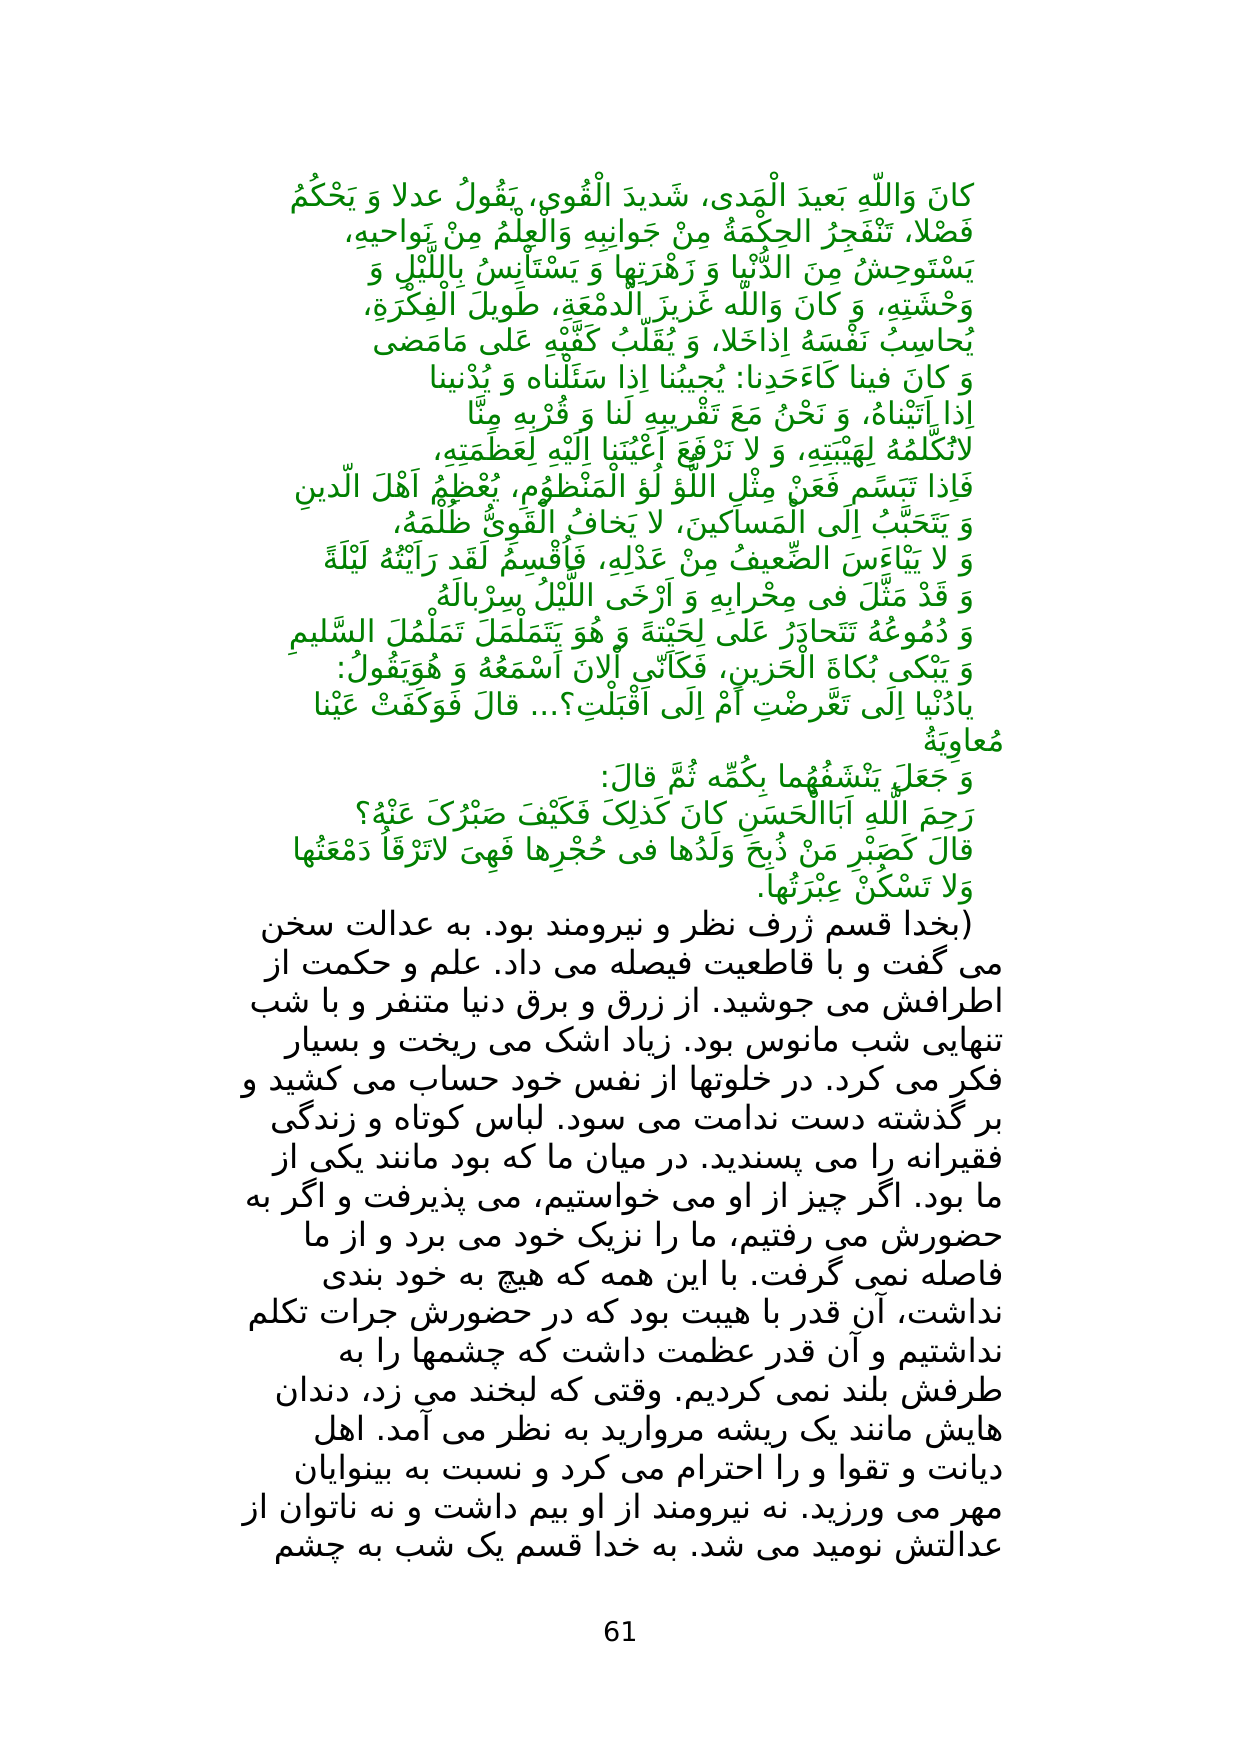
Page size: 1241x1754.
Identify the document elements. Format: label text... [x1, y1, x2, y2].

text وَ جَعَلَ یَنْشَفُهُما بِکُمِّه ثُمَّ قالَ: [236, 759, 1004, 795]
text فَاِذا تَبَسًم فَعَنْ مِثْلِ اللُّؤ لُؤ الْمَنْظوُمِ، یُعْظِمُ اَهْلَ الّدینِ [236, 468, 1004, 504]
text یُحاسِبُ نَفْسَهُ اِذاخَلا، وَ یُقَلّبُ کَفَّیْهِ عَلی مَامَضی [236, 323, 1004, 359]
text وَ یَبْکی بُکاةَ الْحَزینِ، فَکَاَنّی اْلانَ اَسْمَعُهُ وَ هُوَیَقُولُ: [236, 650, 1004, 686]
text اِذا اَتَیْناهُ، وَ نَحْنُ مَعَ تَقْریبِهِ لَنا وَ قُرْبِهِ مِنَّا [236, 395, 1004, 432]
text وَ کانَ فینا کَاءَحَدِنا: یُجیبُنا اِذا سَئَلْناه وَ یُدْنینا [236, 359, 1004, 395]
text وَ لا یَیْاءَسَ الضِّعیفُ مِنْ عَدْلِهِ، فَاُقْسِمُ لَقَد رَاَیْتُهُ لَیْلَةً [236, 541, 1004, 577]
text یادُنْیا اِلَی تَعَّرضْتِ اَمْ اِلَی اَقْبَلْتِ؟... قالَ فَوَکَفَتْ عَیْنا مُعاوِیَةُ [236, 686, 1004, 759]
text قالَ کَصَبْرِ مَنْ ذُبِحَ وَلَدُها فی حُجْرِها فَهِیَ لاتَرْقَاُ دَمْعَتُها [236, 832, 1004, 868]
text یَسْتَوحِشُ مِنَ الدُّنْیا وَ زَهْرَتِها وَ یَسْتَاْنِسُ بِاللَّیْلِ وَ [236, 250, 1004, 286]
text وَحْشَتِهِ، وَ کانَ وَاللّه غَزیزَ الَّدمْعَةِ، طَویلَ الْفِکْرَةِ، [236, 286, 1004, 323]
text رَحِمَ الَّلهِ اَبَاالْحَسَنِ کانَ کَذلِکَ فَکَیْفَ صَبْرُکَ عَنْهُ؟ [236, 795, 1004, 832]
text فَصْلا، تَنْفَجِرُ الحِکْمَةُ مِنْ جَوانِبِهِ وَالْعِلْمُ مِنْ نَواحیهِ، [236, 213, 1004, 250]
text وَ دُمُوعُهُ تَتَحادَرُ عَلی لِحَیْتهً وَ هُوَ یَتَمَلْمَلَ تَمَلْمُلَ السَّلیمِ [236, 613, 1004, 650]
text وَلا تَسْکُنْ عِبْرَتُها. [236, 868, 1004, 904]
text کانَ وَاللّهِ بَعیدَ الْمَدی، شَدیدَ الْقُوی، یَقُولُ عدلا وَ یَحْکُمُ [236, 177, 1004, 213]
text وَ قَدْ مَثَّلَ فی مِحْرابِهِ وَ اَرْخَی اللَّیْلُ سِرْبالَهُ [236, 577, 1004, 613]
text وَ یَتَحَبَّبُ اِلَی الْمَساکینَ، لا یَخافُ الْقَوِیُّ ظُلْمَهُ، [236, 504, 1004, 541]
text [236, 904, 1004, 1565]
text لانَُکَّلمُهُ لِهَیْبَتِهِ، وَ لا نَرْفَعَ اَعْیُنَنا اِلَیْهِ لِعَظَمَتِهِ، [236, 432, 1004, 468]
